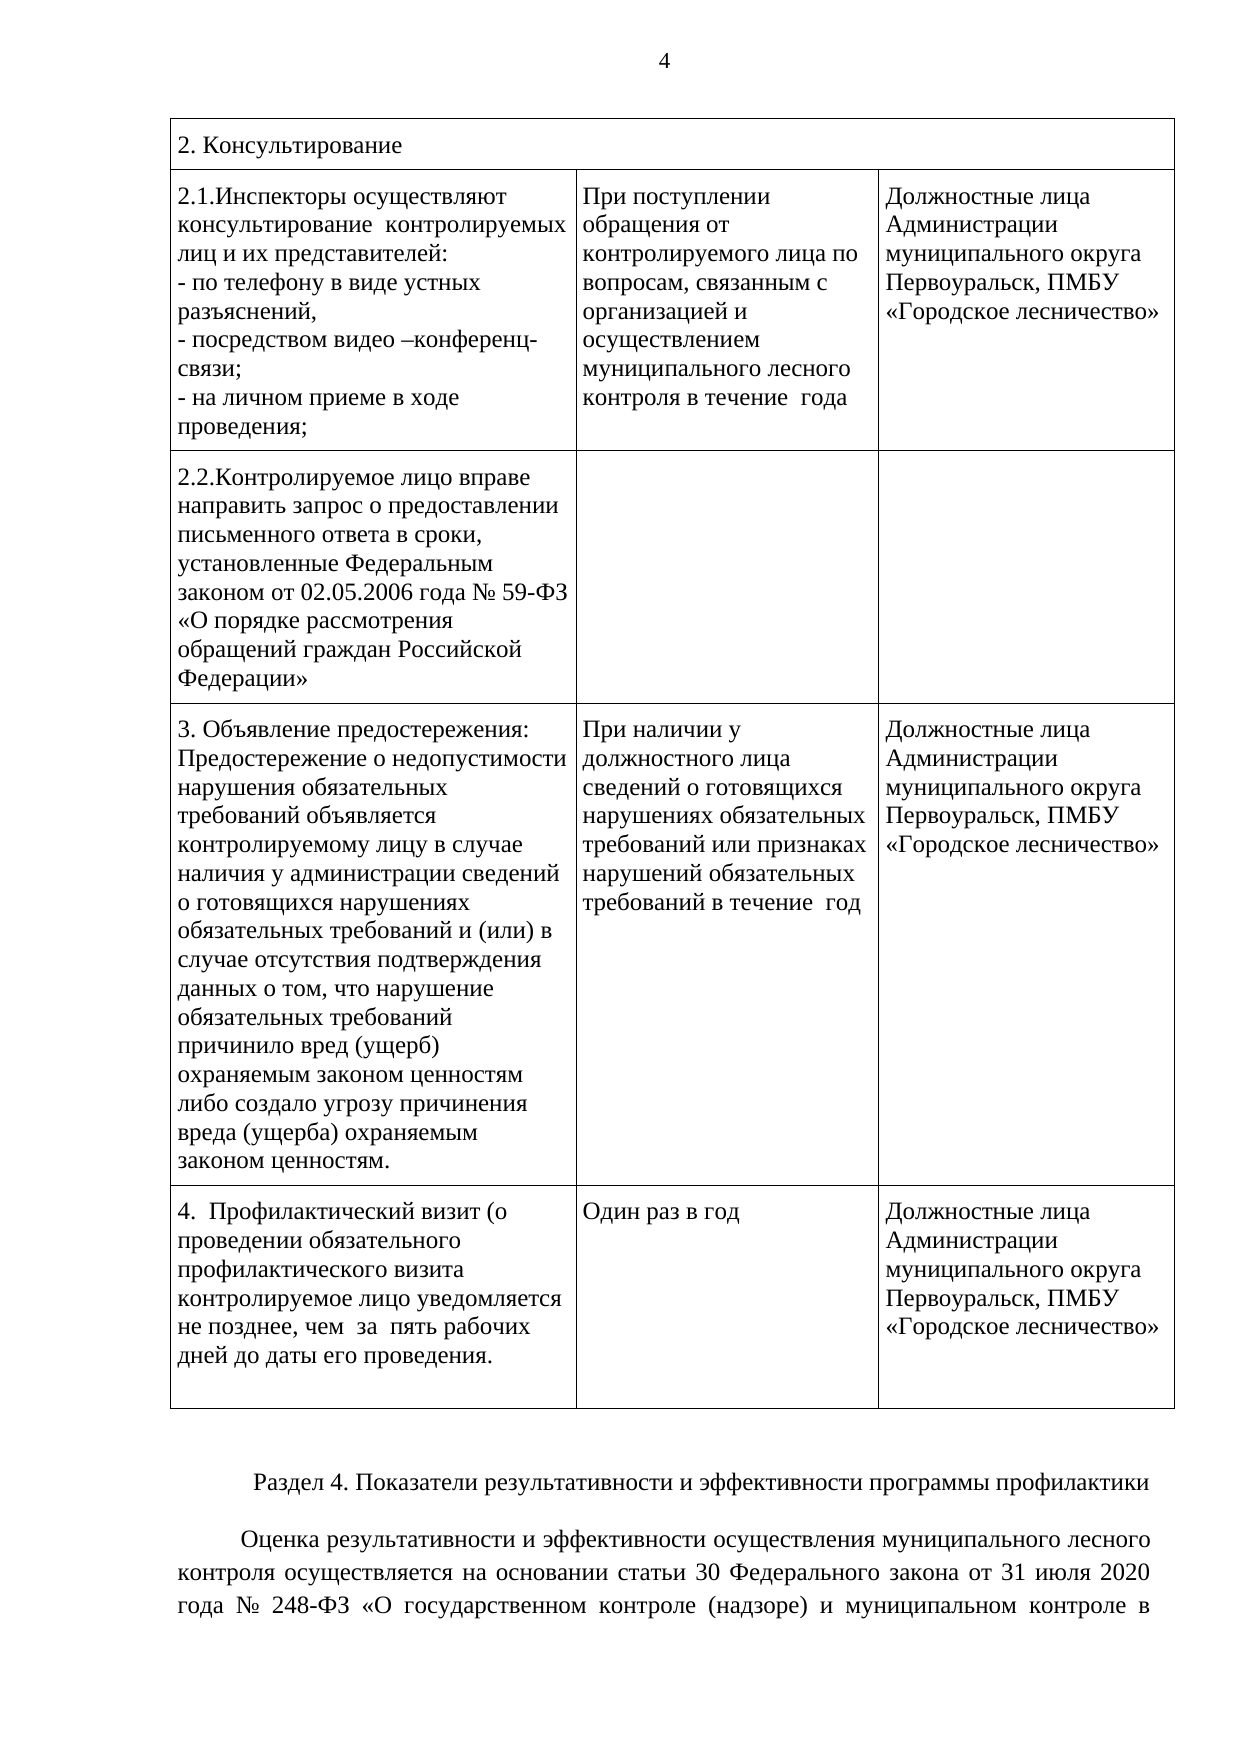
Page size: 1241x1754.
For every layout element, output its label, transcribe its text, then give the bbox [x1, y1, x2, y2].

text Раздел 4. Показатели результативности и эффективности программы профилактики [177, 1467, 1152, 1496]
table_cell Должностные лица Администрации муниципального округа Первоуральск, ПМБУ «Городское лесничество» [879, 704, 1174, 1185]
table_cell 2. Консультирование [171, 119, 1174, 169]
table_cell 4. Профилактический визит (о проведении обязательного профилактического визита контролируемое лицо уведомляется не позднее, чем за пять рабочих дней до даты его проведения. [171, 1186, 576, 1408]
table_cell 2.1.Инспекторы осуществляют консультирование контролируемых лиц и их представителей: - по телефону в виде устных разъяснений, - посредством видео –конференц- связи; - на личном приеме в ходе проведения; [171, 170, 576, 450]
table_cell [879, 170, 1174, 450]
table_cell 3. Объявление предостережения: Предостережение о недопустимости нарушения обязательных требований объявляется контролируемому лицу в случае наличия у администрации сведений о готовящихся нарушениях обязательных требований и (или) в случае отсутствия подтверждения данных о том, что нарушение обязательных требований причинило вред (ущерб) охраняемым законом ценностям либо создало угрозу причинения вреда (ущерба) охраняемым законом ценностям. [171, 704, 576, 1185]
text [177, 1524, 1152, 1619]
table_cell [577, 451, 878, 702]
table_cell Один раз в год [577, 1186, 878, 1408]
table_cell 2.2.Контролируемое лицо вправе направить запрос о предоставлении письменного ответа в сроки, установленные Федеральным законом от 02.05.2006 года № 59-ФЗ «О порядке рассмотрения обращений граждан Российской Федерации» [171, 451, 576, 702]
table_cell Должностные лица Администрации муниципального округа Первоуральск, ПМБУ «Городское лесничество» [879, 1186, 1174, 1408]
table_cell При поступлении обращения от контролируемого лица по вопросам, связанным с организацией и осуществлением муниципального лесного контроля в течение года [577, 170, 878, 450]
table_cell [879, 451, 1174, 702]
table_cell При наличии у должностного лица сведений о готовящихся нарушениях обязательных требований или признаках нарушений обязательных требований в течение год [577, 704, 878, 1185]
